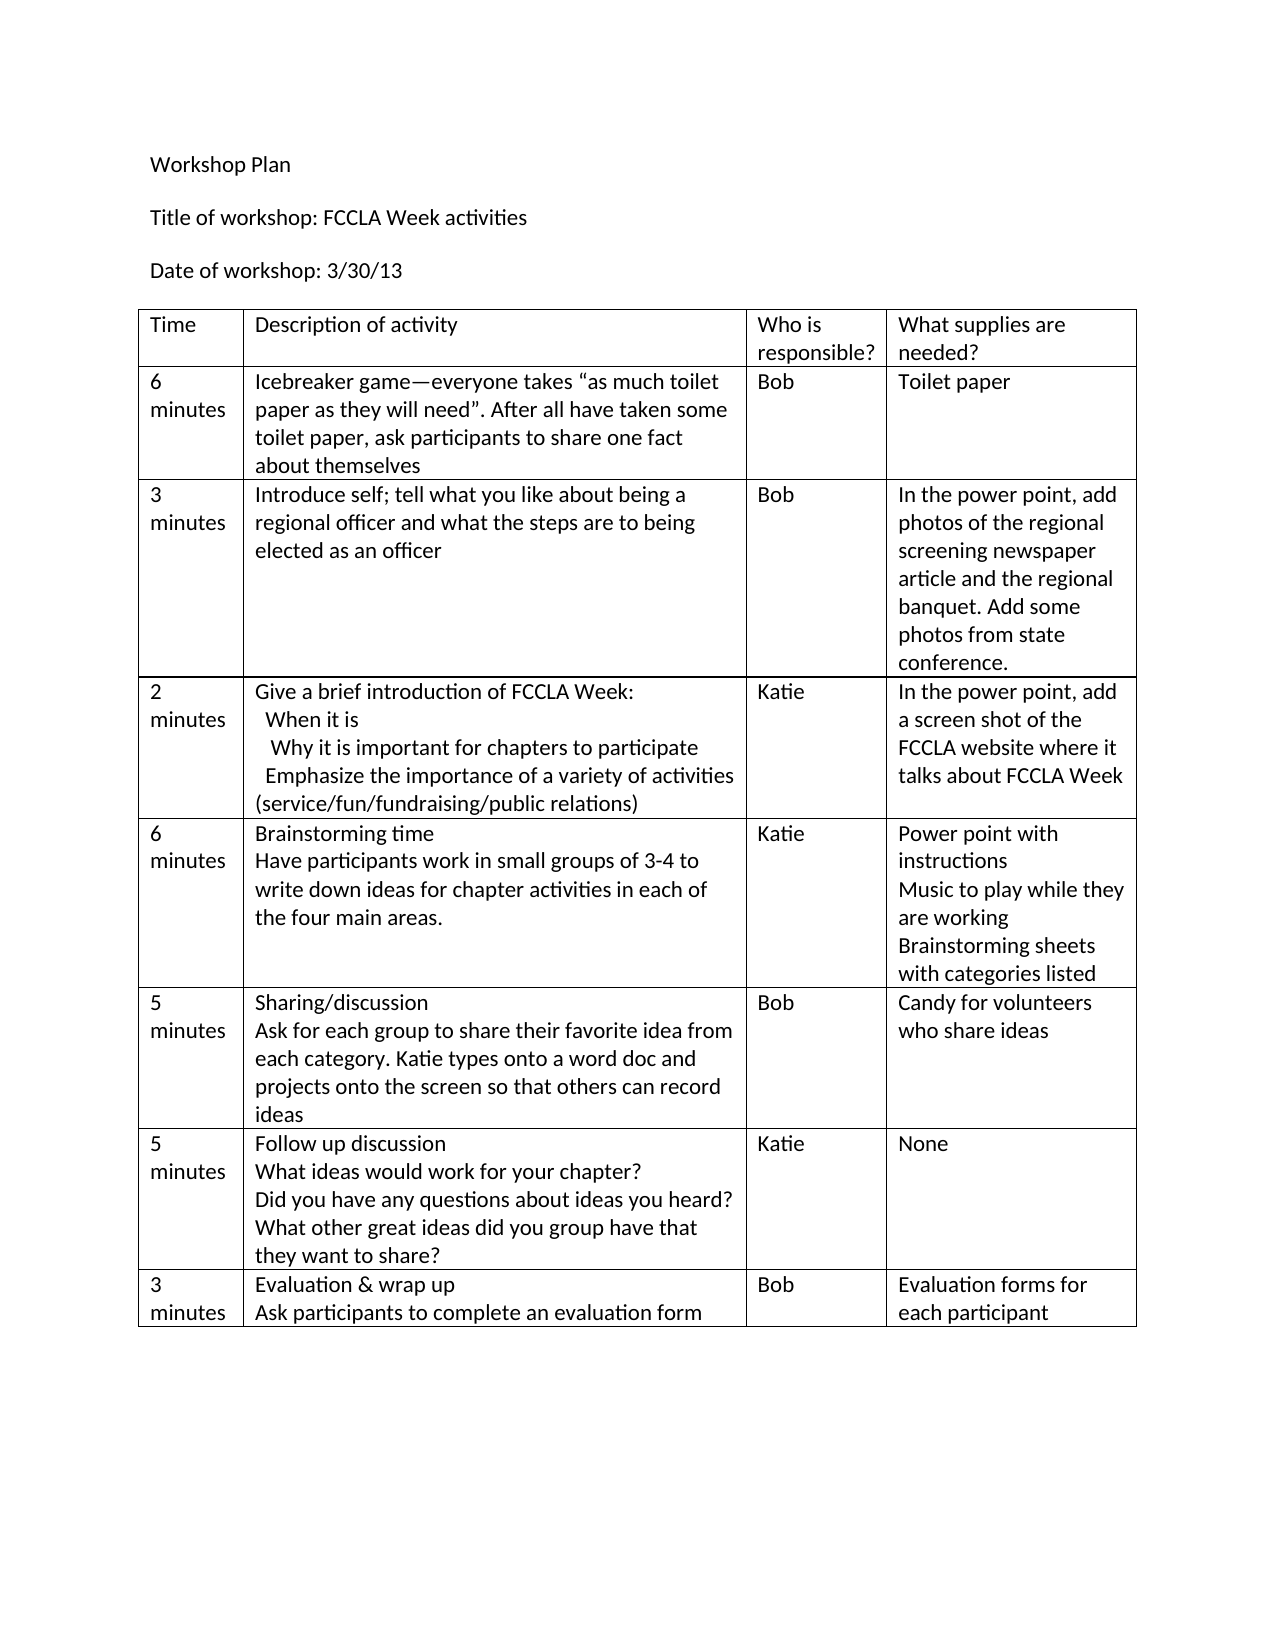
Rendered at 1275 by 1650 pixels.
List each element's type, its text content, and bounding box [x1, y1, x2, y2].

table_cell Sharing/discussion Ask for each group to share their favorite idea from each category. Katie types onto a word doc and projects onto the screen so that others can record ideas [244, 988, 746, 1128]
table_cell Candy for volunteers who share ideas [887, 988, 1136, 1128]
table_cell Evaluation & wrap up Ask participants to complete an evaluation form [244, 1270, 746, 1326]
table_cell Evaluation forms for each participant [887, 1270, 1136, 1326]
table_header What supplies are needed? [887, 310, 1136, 366]
table_cell Bob [747, 367, 886, 479]
table_cell 3 minutes [139, 480, 243, 676]
table_cell Katie [747, 1129, 886, 1269]
table_header Time [139, 310, 243, 366]
table_cell None [887, 1129, 1136, 1269]
table_header Who is responsible? [747, 310, 886, 366]
table_cell Bob [747, 988, 886, 1128]
table_header Description of activity [244, 310, 746, 366]
text Title of workshop: FCCLA Week activities [150, 203, 1125, 231]
table_cell 6 minutes [139, 367, 243, 479]
table_cell 5 minutes [139, 988, 243, 1128]
table_cell Brainstorming time Have participants work in small groups of 3-4 to write down ideas for chapter activities in each of the four main areas. [244, 819, 746, 987]
table_cell Toilet paper [887, 367, 1136, 479]
text Date of workshop: 3/30/13 [150, 256, 1125, 284]
table_cell Power point with instructions Music to play while they are working Brainstorming sheets with categories listed [887, 819, 1136, 987]
table_cell 3 minutes [139, 1270, 243, 1326]
table_cell Bob [747, 480, 886, 676]
table_cell 5 minutes [139, 1129, 243, 1269]
table_cell Introduce self; tell what you like about being a regional officer and what the steps are to being elected as an officer [244, 480, 746, 676]
table_cell Follow up discussion What ideas would work for your chapter? Did you have any questions about ideas you heard? What other great ideas did you group have that they want to share? [244, 1129, 746, 1269]
table_cell Icebreaker game—everyone takes “as much toilet paper as they will need”. After all have taken some toilet paper, ask participants to share one fact about themselves [244, 367, 746, 479]
table_cell Give a brief introduction of FCCLA Week: When it is Why it is important for chapters to participate Emphasize the importance of a variety of activities (service/fun/fundraising/public relations) [244, 678, 746, 818]
table_cell 6 minutes [139, 819, 243, 987]
text Workshop Plan [150, 150, 1125, 178]
table_cell Katie [747, 678, 886, 818]
table_cell 2 minutes [139, 678, 243, 818]
table_cell In the power point, add photos of the regional screening newspaper article and the regional banquet. Add some photos from state conference. [887, 480, 1136, 676]
table_cell Bob [747, 1270, 886, 1326]
table_cell Katie [747, 819, 886, 987]
table_cell In the power point, add a screen shot of the FCCLA website where it talks about FCCLA Week [887, 678, 1136, 818]
